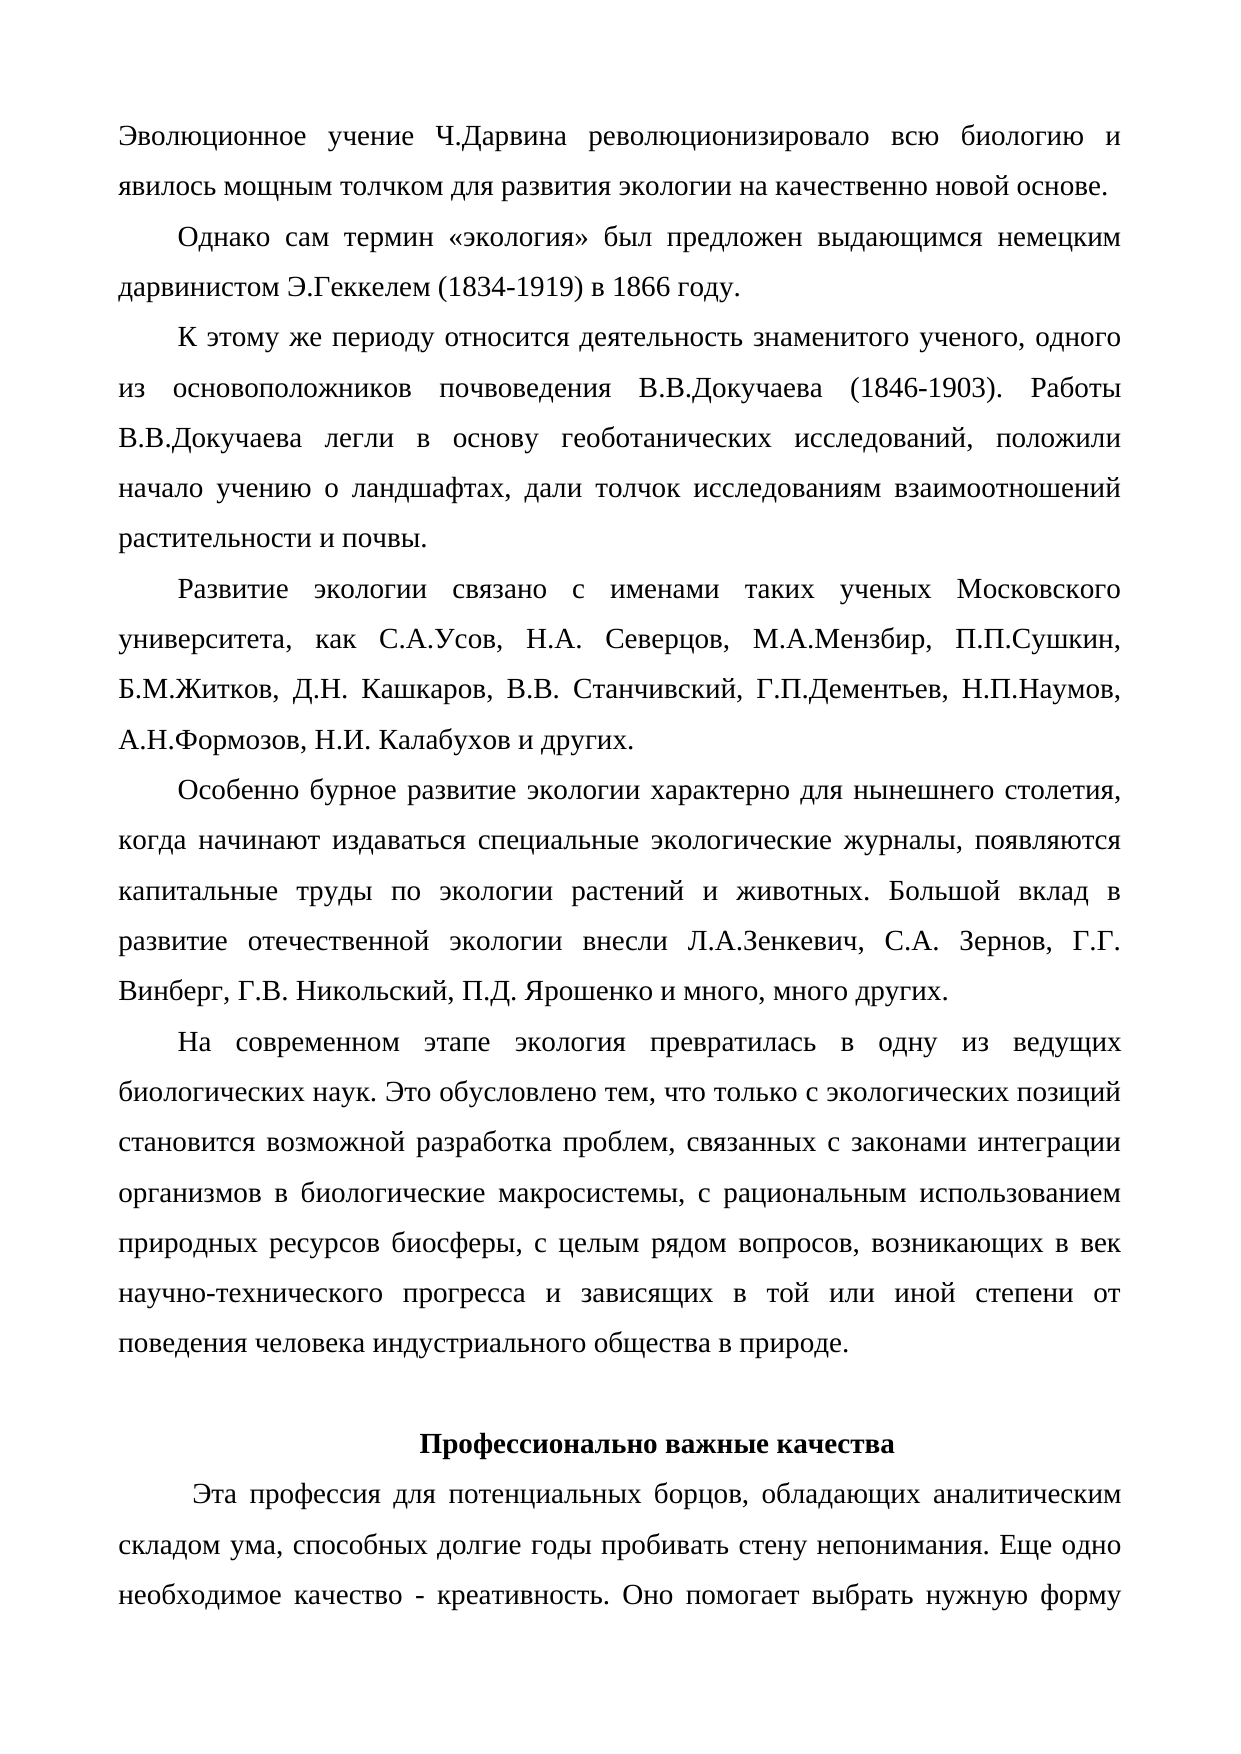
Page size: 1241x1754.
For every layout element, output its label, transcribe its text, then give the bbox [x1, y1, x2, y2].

text К этому же периоду относится деятельность знаменитого ученого, одного из основоположников почвоведения В.В.Докучаева (1846-1903). Работы В.В.Докучаева легли в основу геоботанических исследований, положили начало учению о ландшафтах, дали толчок исследованиям взаимоотношений растительности и почвы. [118, 319, 1122, 554]
text Развитие экологии связано с именами таких ученых Московского университета, как С.А.Усов, Н.А. Северцов, М.А.Мензбир, П.П.Сушкин, Б.М.Житков, Д.Н. Кашкаров, В.В. Станчивский, Г.П.Дементьев, Н.П.Наумов, А.Н.Формозов, Н.И. Калабухов и других. [118, 571, 1122, 755]
text Профессионально важные качества [118, 1426, 1122, 1460]
text Однако сам термин «экология» был предложен выдающимся немецким дарвинистом Э.Геккелем (1834-1919) в 1866 году. [118, 219, 1122, 303]
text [118, 1477, 1122, 1611]
text Особенно бурное развитие экологии характерно для нынешнего столетия, когда начинают издаваться специальные экологические журналы, появляются капитальные труды по экологии растений и животных. Большой вклад в развитие отечественной экологии внесли Л.А.Зенкевич, С.А. Зернов, Г.Г. Винберг, Г.В. Никольский, П.Д. Ярошенко и много, много других. [118, 772, 1122, 1007]
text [118, 118, 1122, 202]
text На современном этапе экология превратилась в одну из ведущих биологических наук. Это обусловлено тем, что только с экологических позиций становится возможной разработка проблем, связанных с законами интеграции организмов в биологические макросистемы, с рациональным использованием природных ресурсов биосферы, с целым рядом вопросов, возникающих в век научно-технического прогресса и зависящих в той или иной степени от поведения человека индустриального общества в природе. [118, 1024, 1122, 1359]
